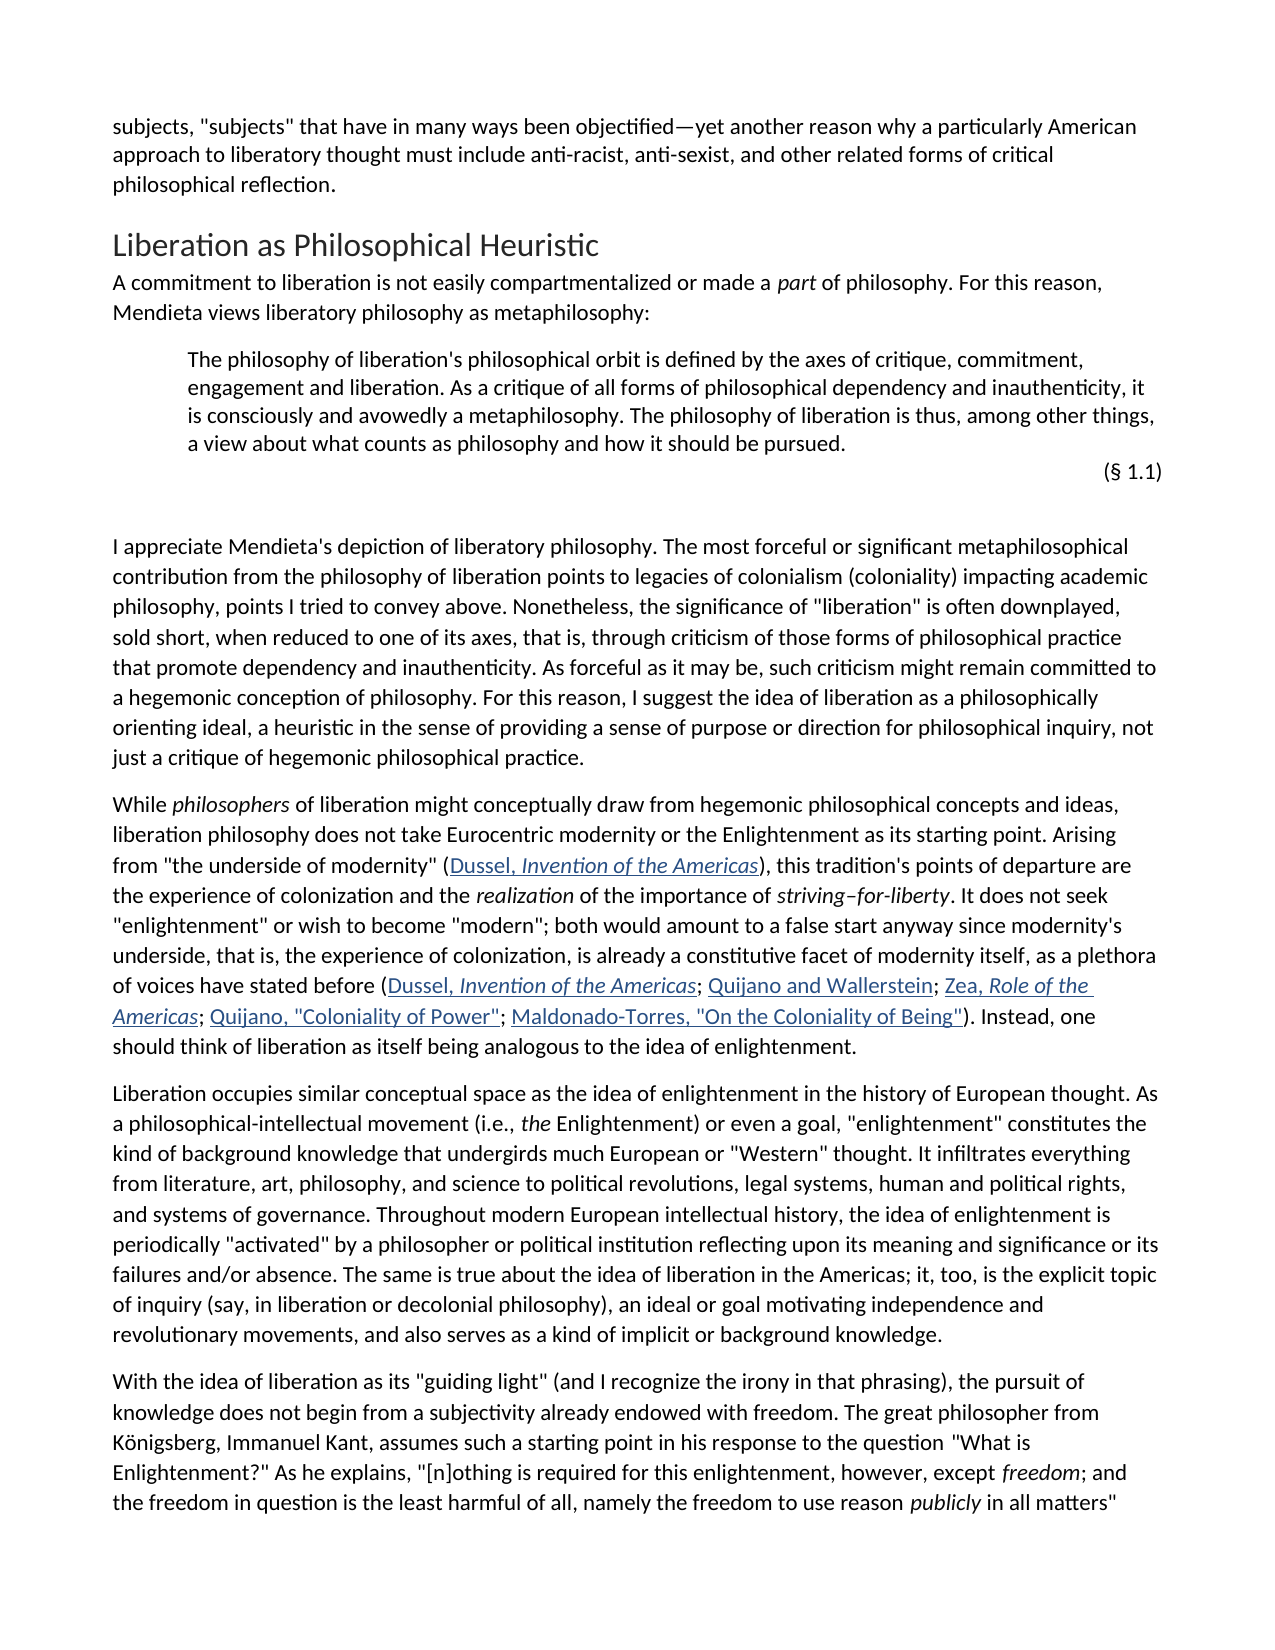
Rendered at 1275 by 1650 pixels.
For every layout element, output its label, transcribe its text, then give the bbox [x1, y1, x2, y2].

text While philosophers of liberation might conceptually draw from hegemonic philosophical concepts and ideas, liberation philosophy does not take Eurocentric modernity or the Enlightenment as its starting point. Arising from "the underside of modernity" (Dussel, Invention of the Americas), this tradition's points of departure are the experience of colonization and the realization of the importance of striving–for-liberty. It does not seek "enlightenment" or wish to become "modern"; both would amount to a false start anyway since modernity's underside, that is, the experience of colonization, is already a constitutive facet of modernity itself, as a plethora of voices have stated before (Dussel, Invention of the Americas; Quijano and Wallerstein; Zea, Role of the Americas; Quijano, "Coloniality of Power"; Maldonado-Torres, "On the Coloniality of Being"). Instead, one should think of liberation as itself being analogous to the idea of enlightenment. [112, 790, 1162, 1060]
text Liberation occupies similar conceptual space as the idea of enlightenment in the history of European thought. As a philosophical-intellectual movement (i.e., the Enlightenment) or even a goal, "enlightenment" constitutes the kind of background knowledge that undergirds much European or "Western" thought. It infiltrates everything from literature, art, philosophy, and science to political revolutions, legal systems, human and political rights, and systems of governance. Throughout modern European intellectual history, the idea of enlightenment is periodically "activated" by a philosopher or political institution reflecting upon its meaning and significance or its failures and/or absence. The same is true about the idea of liberation in the Americas; it, too, is the explicit topic of inquiry (say, in liberation or decolonial philosophy), an ideal or goal motivating independence and revolutionary movements, and also serves as a kind of implicit or background knowledge. [112, 1079, 1162, 1349]
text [112, 112, 1162, 199]
text I appreciate Mendieta's depiction of liberatory philosophy. The most forceful or significant metaphilosophical contribution from the philosophy of liberation points to legacies of colonialism (coloniality) impacting academic philosophy, points I tried to convey above. Nonetheless, the significance of "liberation" is often downplayed, sold short, when reduced to one of its axes, that is, through criticism of those forms of philosophical practice that promote dependency and inauthenticity. As forceful as it may be, such criticism might remain committed to a hegemonic conception of philosophy. For this reason, I suggest the idea of liberation as a philosophically orienting ideal, a heuristic in the sense of providing a sense of purpose or direction for philosophical inquiry, not just a critique of hegemonic philosophical practice. [112, 532, 1162, 772]
subtitle Liberation as Philosophical Heuristic [112, 224, 1162, 265]
text The philosophy of liberation's philosophical orbit is defined by the axes of critique, commitment, engagement and liberation. As a critique of all forms of philosophical dependency and inauthenticity, it is consciously and avowedly a metaphilosophy. The philosophy of liberation is thus, among other things, a view about what counts as philosophy and how it should be pursued. [187, 345, 1162, 457]
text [112, 1367, 1162, 1516]
text A commitment to liberation is not easily compartmentalized or made a part of philosophy. For this reason, Mendieta views liberatory philosophy as metaphilosophy: [112, 268, 1162, 326]
text (§ 1.1) [187, 457, 1162, 485]
